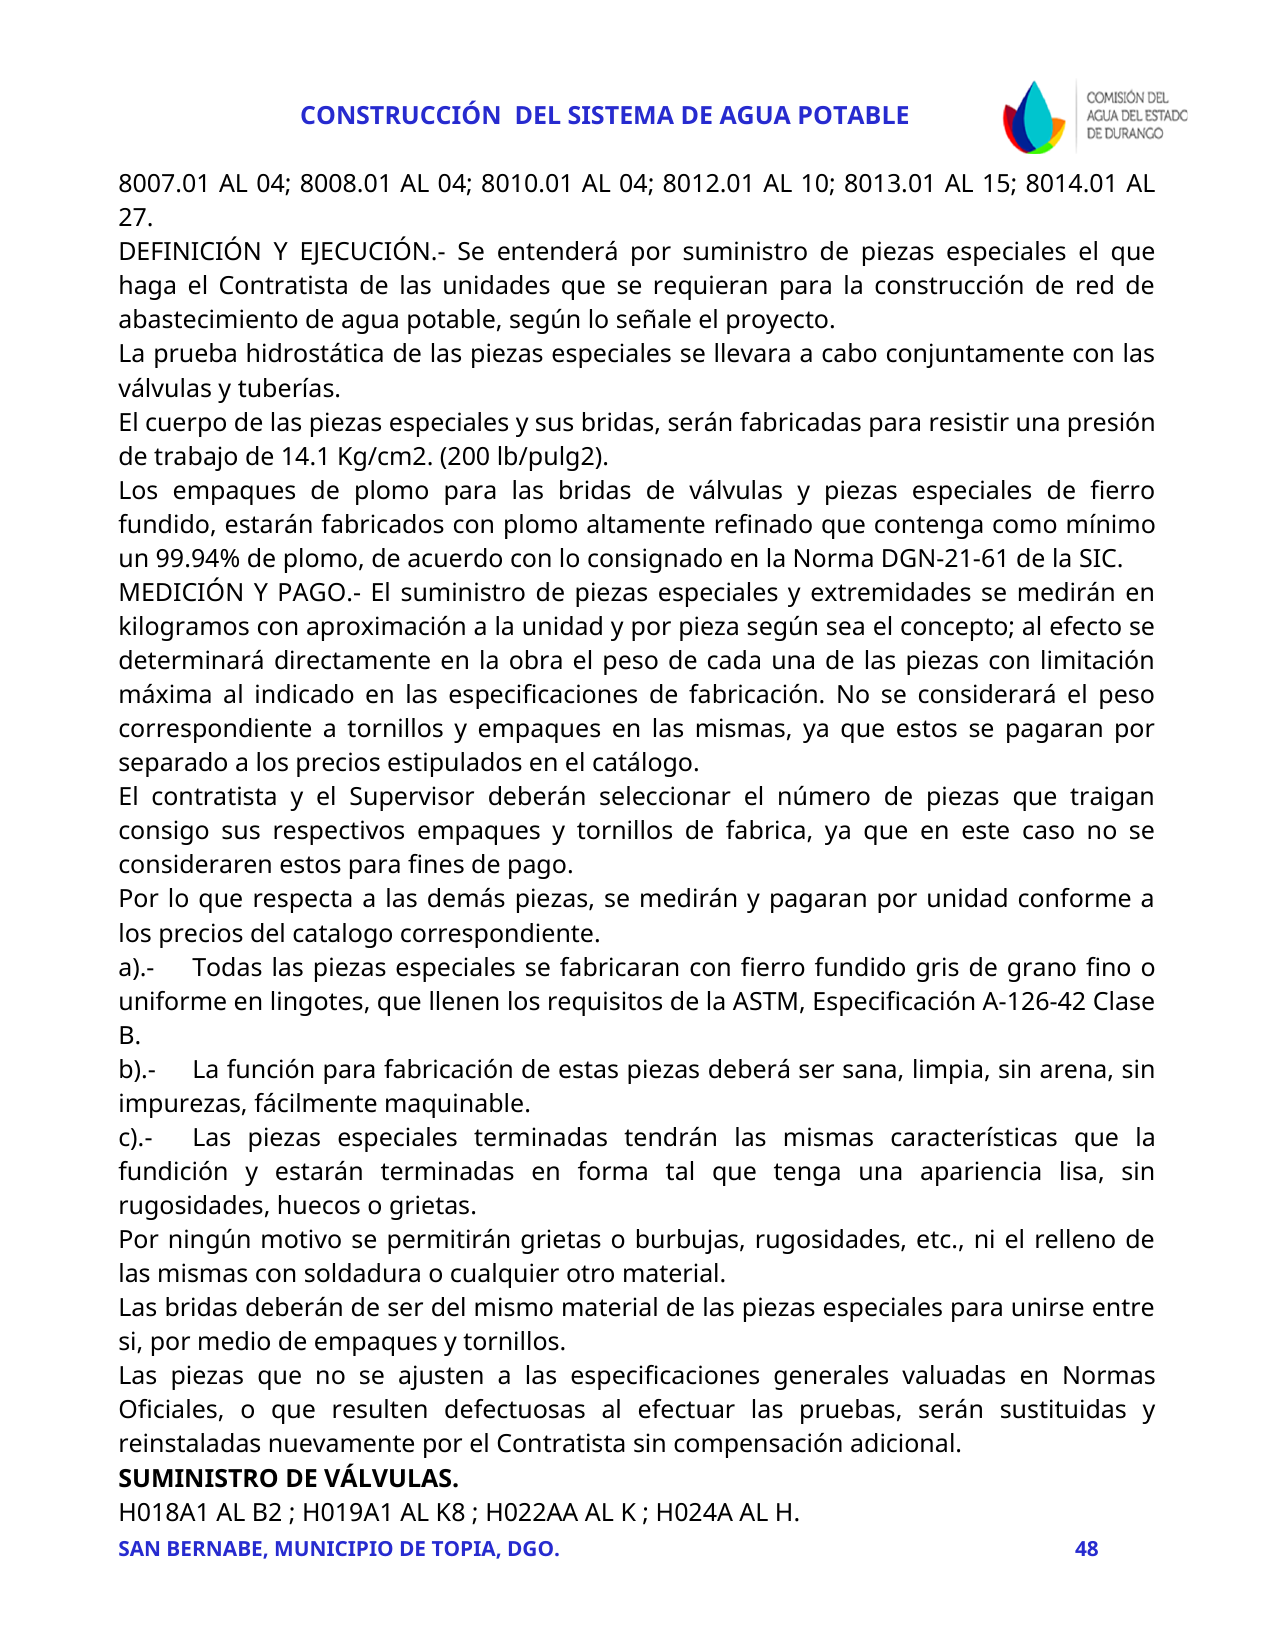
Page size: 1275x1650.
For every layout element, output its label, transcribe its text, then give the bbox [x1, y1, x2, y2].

text DEFINICIÓN Y EJECUCIÓN.- Se entenderá por suministro de piezas especiales el que haga el Contratista de las unidades que se requieran para la construcción de red de abastecimiento de agua potable, según lo señale el proyecto. [118, 234, 1157, 336]
text 8007.01 AL 04; 8008.01 AL 04; 8010.01 AL 04; 8012.01 AL 10; 8013.01 AL 15; 8014.01 AL 27. [118, 166, 1157, 234]
text Las piezas que no se ajusten a las especificaciones generales valuadas en Normas Oficiales, o que resulten defectuosas al efectuar las pruebas, serán sustituidas y reinstaladas nuevamente por el Contratista sin compensación adicional. [118, 1358, 1157, 1460]
text El cuerpo de las piezas especiales y sus bridas, serán fabricadas para resistir una presión de trabajo de 14.1 Kg/cm2. (200 lb/pulg2). [118, 404, 1157, 472]
picture [1000, 78, 1191, 157]
text Por ningún motivo se permitirán grietas o burbujas, rugosidades, etc., ni el relleno de las mismas con soldadura o cualquier otro material. [118, 1222, 1157, 1290]
text El contratista y el Supervisor deberán seleccionar el número de piezas que traigan consigo sus respectivos empaques y tornillos de fabrica, ya que en este caso no se consideraren estos para fines de pago. [118, 779, 1157, 881]
text b).- La función para fabricación de estas piezas deberá ser sana, limpia, sin arena, sin impurezas, fácilmente maquinable. [118, 1051, 1157, 1119]
text c).- Las piezas especiales terminadas tendrán las mismas características que la fundición y estarán terminadas en forma tal que tenga una apariencia lisa, sin rugosidades, huecos o grietas. [118, 1119, 1157, 1222]
text SUMINISTRO DE VÁLVULAS. [118, 1460, 1157, 1494]
text MEDICIÓN Y PAGO.- El suministro de piezas especiales y extremidades se medirán en kilogramos con aproximación a la unidad y por pieza según sea el concepto; al efecto se determinará directamente en la obra el peso de cada una de las piezas con limitación máxima al indicado en las especificaciones de fabricación. No se considerará el peso correspondiente a tornillos y empaques en las mismas, ya que estos se pagaran por separado a los precios estipulados en el catálogo. [118, 574, 1157, 779]
text La prueba hidrostática de las piezas especiales se llevara a cabo conjuntamente con las válvulas y tuberías. [118, 336, 1157, 404]
text H018A1 AL B2 ; H019A1 AL K8 ; H022AA AL K ; H024A AL H. [118, 1494, 1157, 1528]
text Los empaques de plomo para las bridas de válvulas y piezas especiales de fierro fundido, estarán fabricados con plomo altamente refinado que contenga como mínimo un 99.94% de plomo, de acuerdo con lo consignado en la Norma DGN-21-61 de la SIC. [118, 472, 1157, 574]
text Por lo que respecta a las demás piezas, se medirán y pagaran por unidad conforme a los precios del catalogo correspondiente. [118, 881, 1157, 949]
text a).- Todas las piezas especiales se fabricaran con fierro fundido gris de grano fino o uniforme en lingotes, que llenen los requisitos de la ASTM, Especificación A-126-42 Clase B. [118, 949, 1157, 1051]
text Las bridas deberán de ser del mismo material de las piezas especiales para unirse entre si, por medio de empaques y tornillos. [118, 1290, 1157, 1358]
